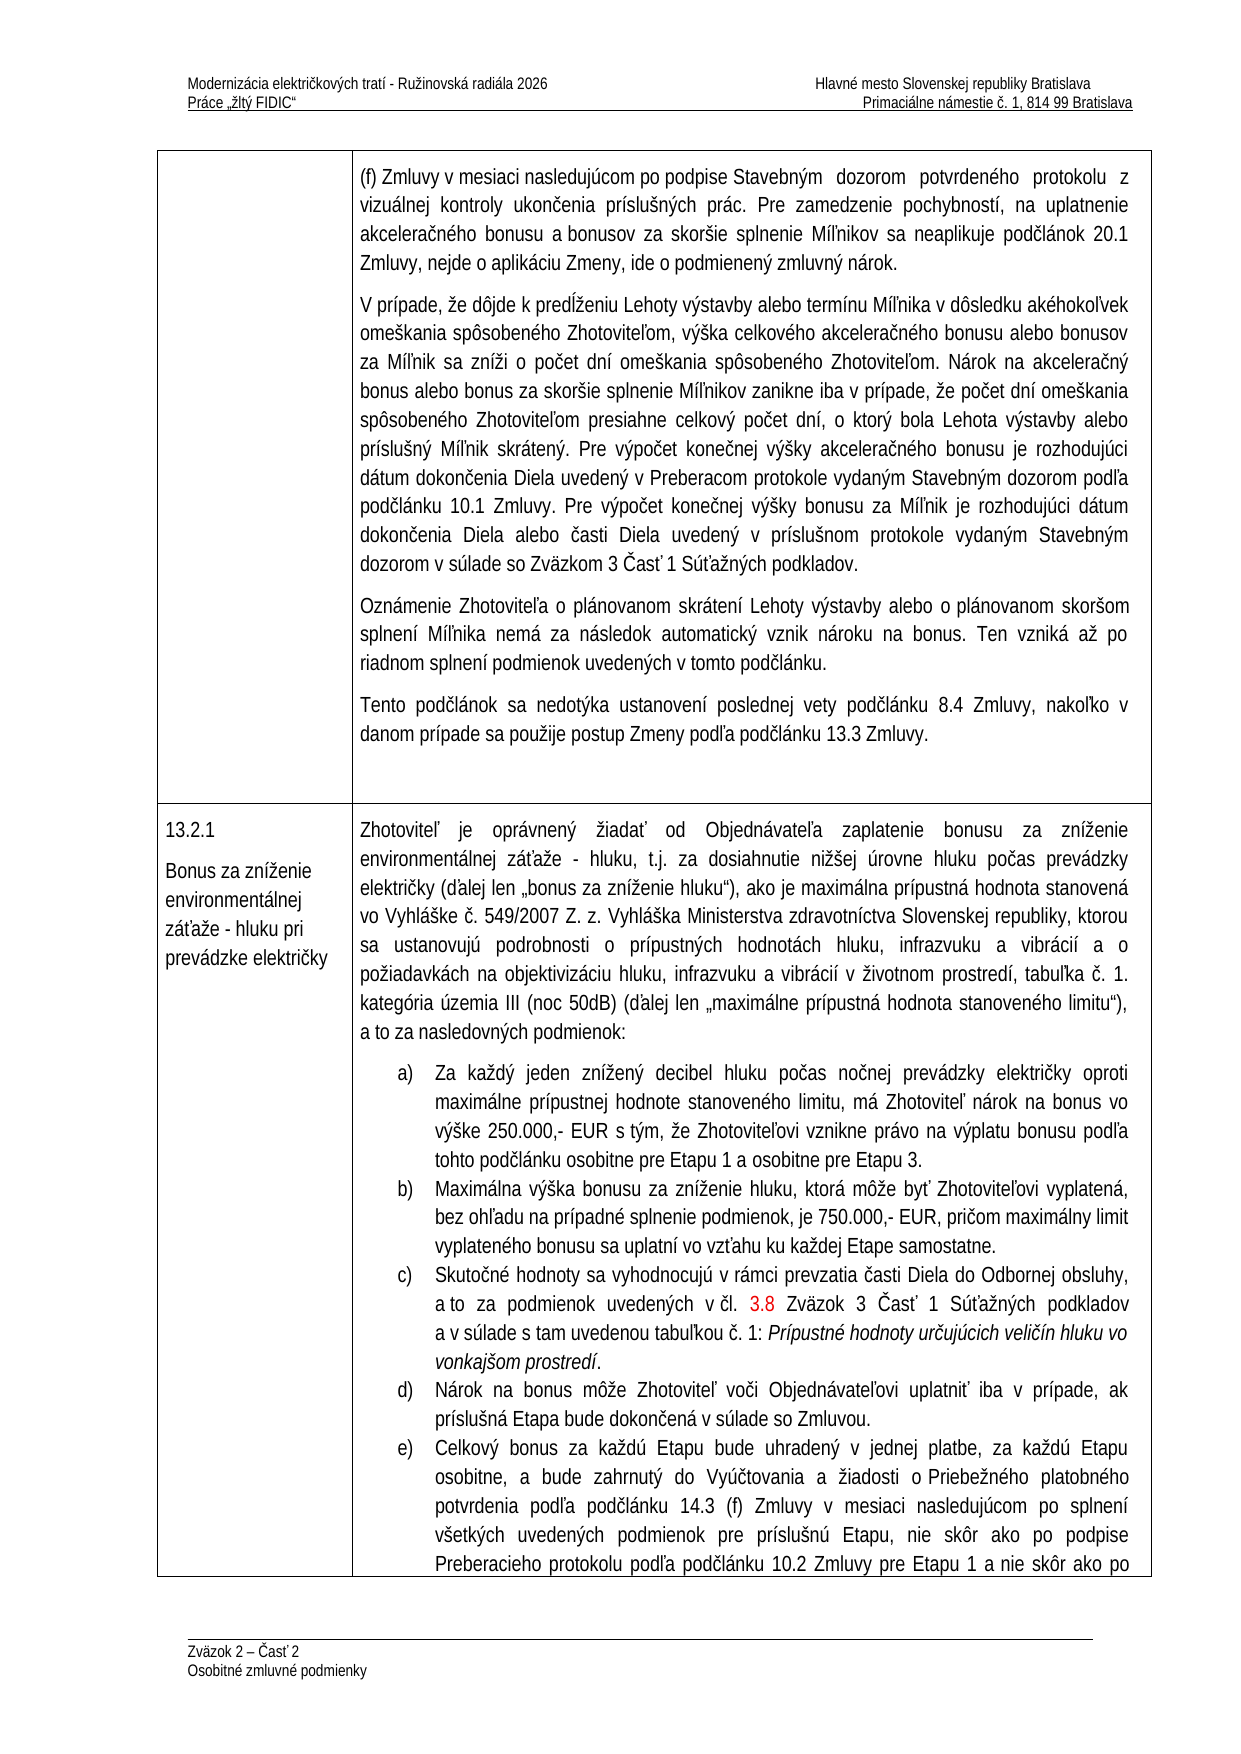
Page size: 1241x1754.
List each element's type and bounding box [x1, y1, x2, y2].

table_cell [158, 151, 352, 803]
table_cell [158, 804, 352, 1576]
table_cell [353, 151, 1151, 803]
table_cell [353, 804, 1151, 1576]
